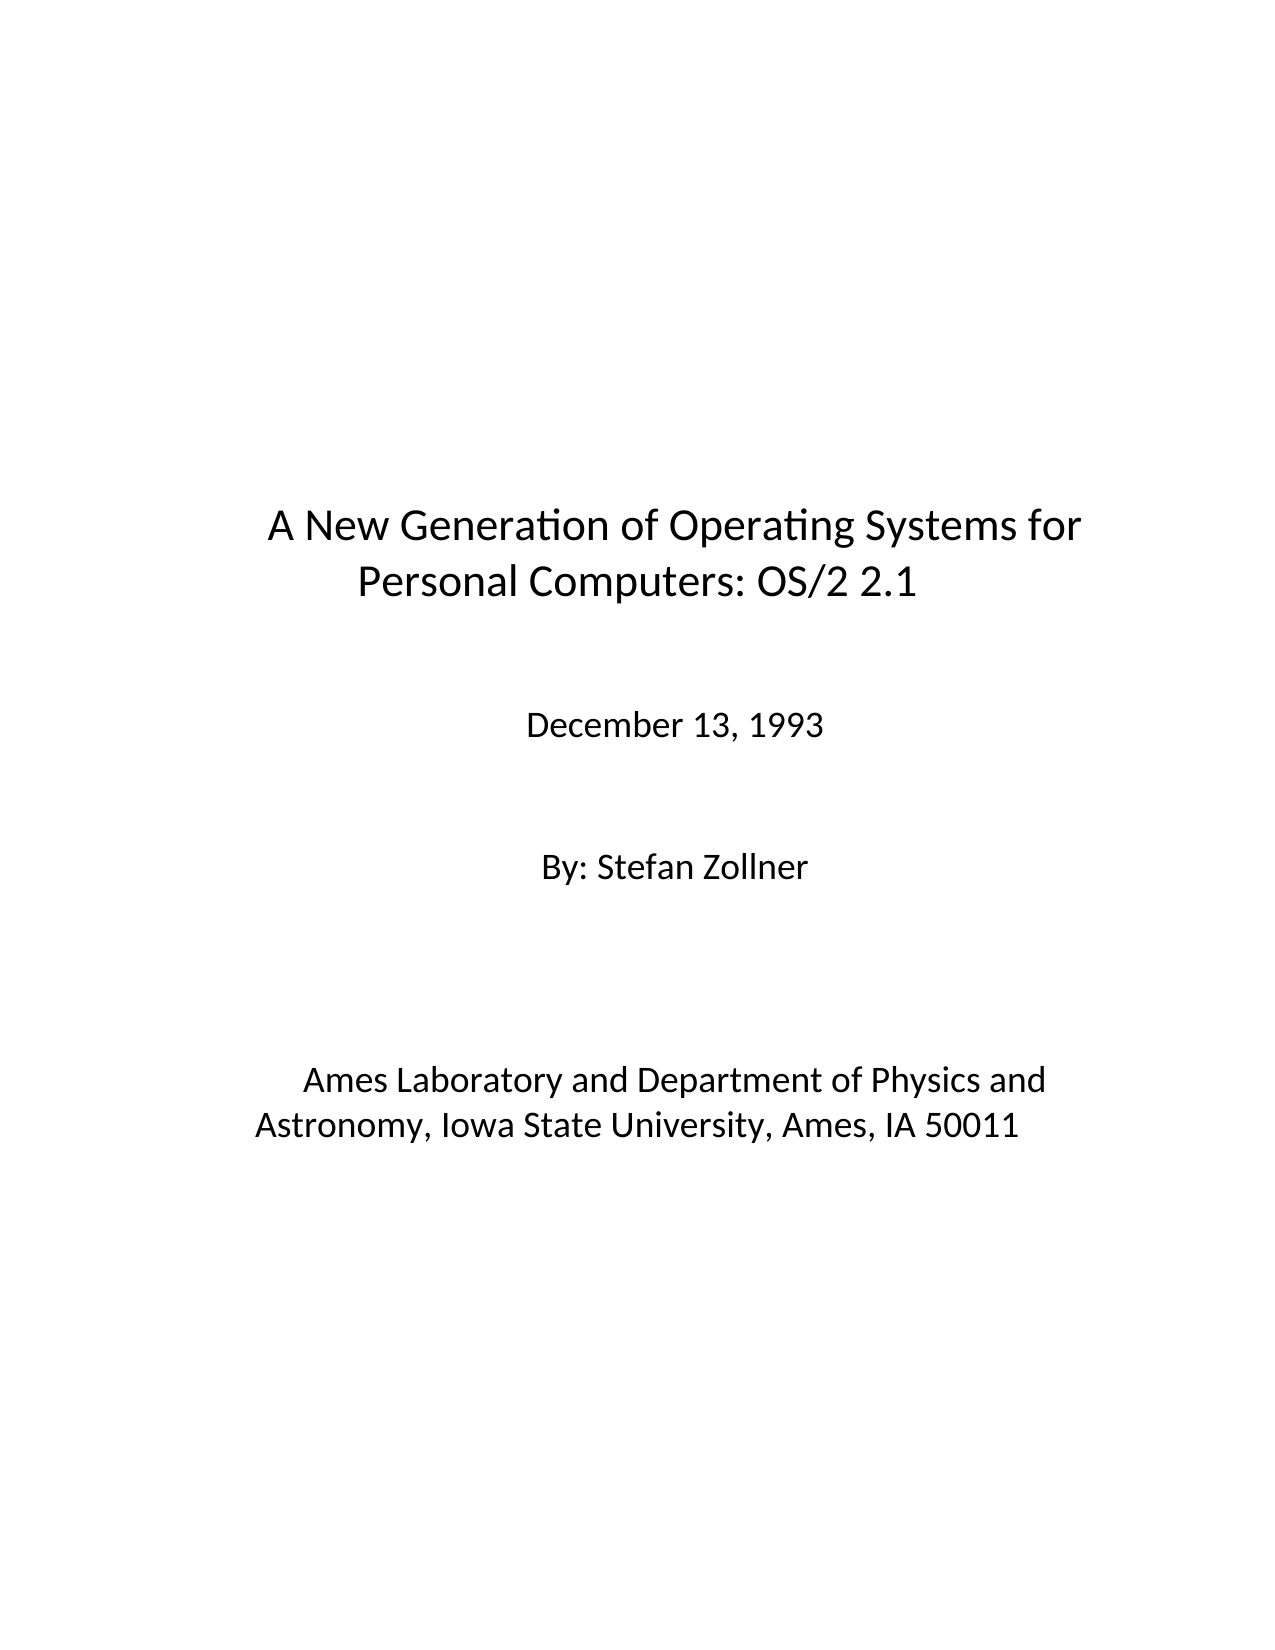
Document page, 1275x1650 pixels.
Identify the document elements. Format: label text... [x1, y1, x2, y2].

text By: Stefan Zollner [177, 843, 1098, 889]
text Ames Laboratory and Department of Physics and Astronomy, Iowa State University, Ames, IA 50011 [177, 1056, 1098, 1147]
text December 13, 1993 [177, 701, 1098, 747]
text A New Generation of Operating Systems for Personal Computers: OS/2 2.1 [177, 496, 1098, 608]
